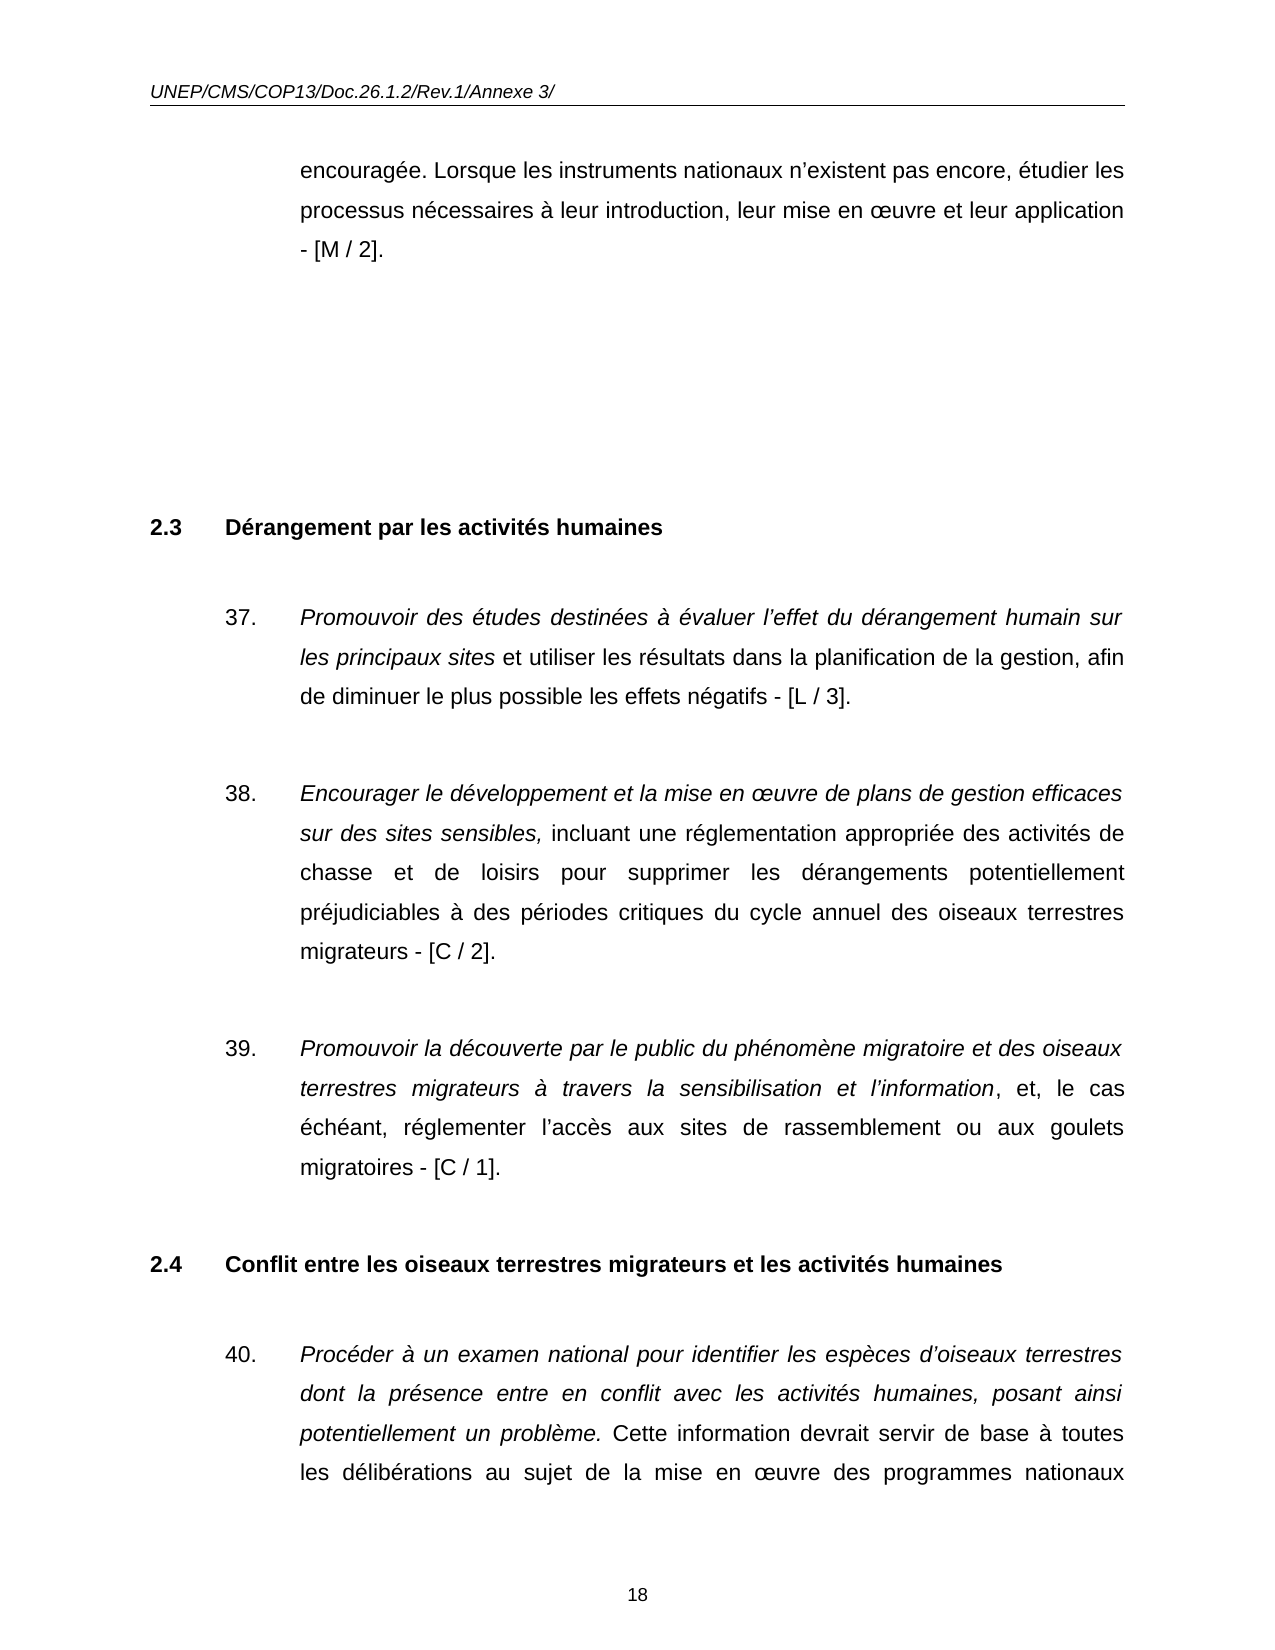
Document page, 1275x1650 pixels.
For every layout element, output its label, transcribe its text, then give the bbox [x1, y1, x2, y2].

list Encourager le développement et la mise en œuvre de plans de gestion efficaces sur des sites sensibles, incluant une réglementation appropriée des activités de chasse et de loisirs pour supprimer les dérangements potentiellement préjudiciables à des périodes critiques du cycle annuel des oiseaux terrestres migrateurs - [C / 2]. [225, 780, 1125, 964]
text 2.3 Dérangement par les activités humaines [150, 514, 1125, 540]
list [225, 1341, 1125, 1486]
list Promouvoir la découverte par le public du phénomène migratoire et des oiseaux terrestres migrateurs à travers la sensibilisation et l’information, et, le cas échéant, réglementer l’accès aux sites de rassemblement ou aux goulets migratoires - [C / 1]. [225, 1035, 1125, 1180]
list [225, 157, 1125, 263]
list Promouvoir des études destinées à évaluer l’effet du dérangement humain sur les principaux sites et utiliser les résultats dans la planification de la gestion, afin de diminuer le plus possible les effets négatifs - [L / 3]. [225, 604, 1125, 709]
text 2.4 Conflit entre les oiseaux terrestres migrateurs et les activités humaines [150, 1251, 1125, 1277]
